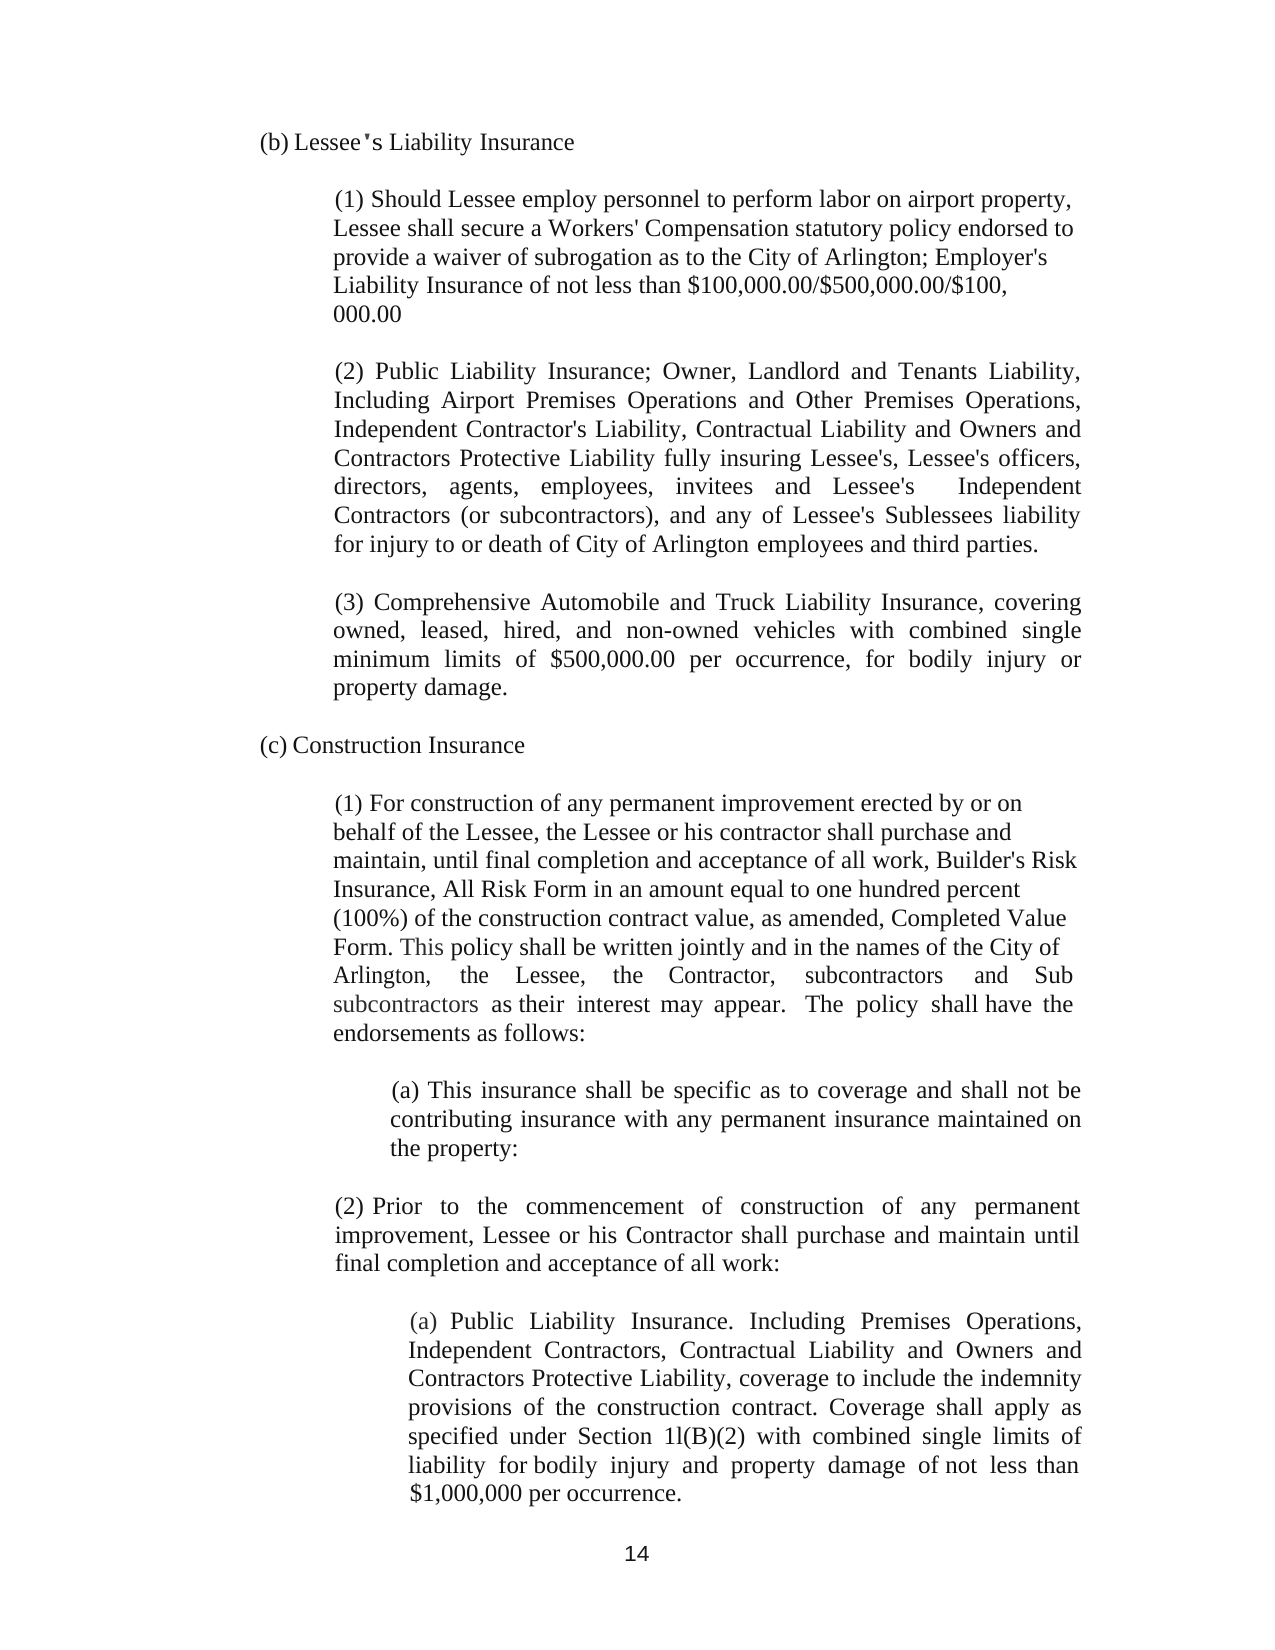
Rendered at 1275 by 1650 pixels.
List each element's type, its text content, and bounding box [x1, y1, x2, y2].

list Prior to the commencement of construction of any permanent improvement, Lessee or his Contractor shall purchase and maintain until final completion and acceptance of all work: [334, 1192, 1081, 1277]
list For construction of any permanent improvement erected by or on behalf of the Lessee, the Lessee or his contractor shall purchase and maintain, until final completion and acceptance of all work, Builder's Risk Insurance, All Risk Form in an amount equal to one hundred percent (100%) of the construction contract value, as amended, Completed Value Form. This policy shall be written jointly and in the names of the City of Arlington, the Lessee, the Contractor, subcontractors and Sub­ subcontractors as their interest may appear. The policy shall have the endorsements as follows: [333, 788, 1082, 1047]
list Construction Insurance [259, 730, 1096, 759]
list Public Liability Insurance; Owner, Landlord and Tenants Liability, Including Airport Premises Operations and Other Premises Operations, Independent Contractor's Liability, Contractual Liability and Owners and Contractors Protective Liability fully insuring Lessee's, Lessee's officers, directors, agents, employees, invitees and Lessee's Independent Contractors (or subcontractors), and any of Lessee's Sublessees liability for injury to or death of City of Arlington employees and third parties. [334, 356, 1082, 558]
list Public Liability Insurance. Including Premises Operations, Independent Contractors, Contractual Liability and Owners and Contractors Protective Liability, coverage to include the indemnity provisions of the construction contract. Coverage shall apply as specified under Section 1l(B)(2) with combined single limits of liability for bodily injury and property damage of not less than [408, 1306, 1083, 1478]
list Lessee's Liability Insurance [259, 127, 1083, 155]
list Comprehensive Automobile and Truck Liability Insurance, covering owned, leased, hired, and non-owned vehicles with combined single minimum limits of $500,000.00 per occurrence, for bodily injury or property damage. [333, 587, 1082, 701]
list Should Lessee employ personnel to perform labor on airport property, Lessee shall secure a Workers' Compensation statutory policy endorsed to provide a waiver of subrogation as to the City of Arlington; Employer's Liability Insurance of not less than $100,000.00/$500,000.00/$100, 000.00 [333, 184, 1076, 328]
list This insurance shall be specific as to coverage and shall not be contributing insurance with any permanent insurance maintained on the property: [390, 1076, 1082, 1162]
text $1,000,000 per occurrence. [409, 1478, 1096, 1507]
